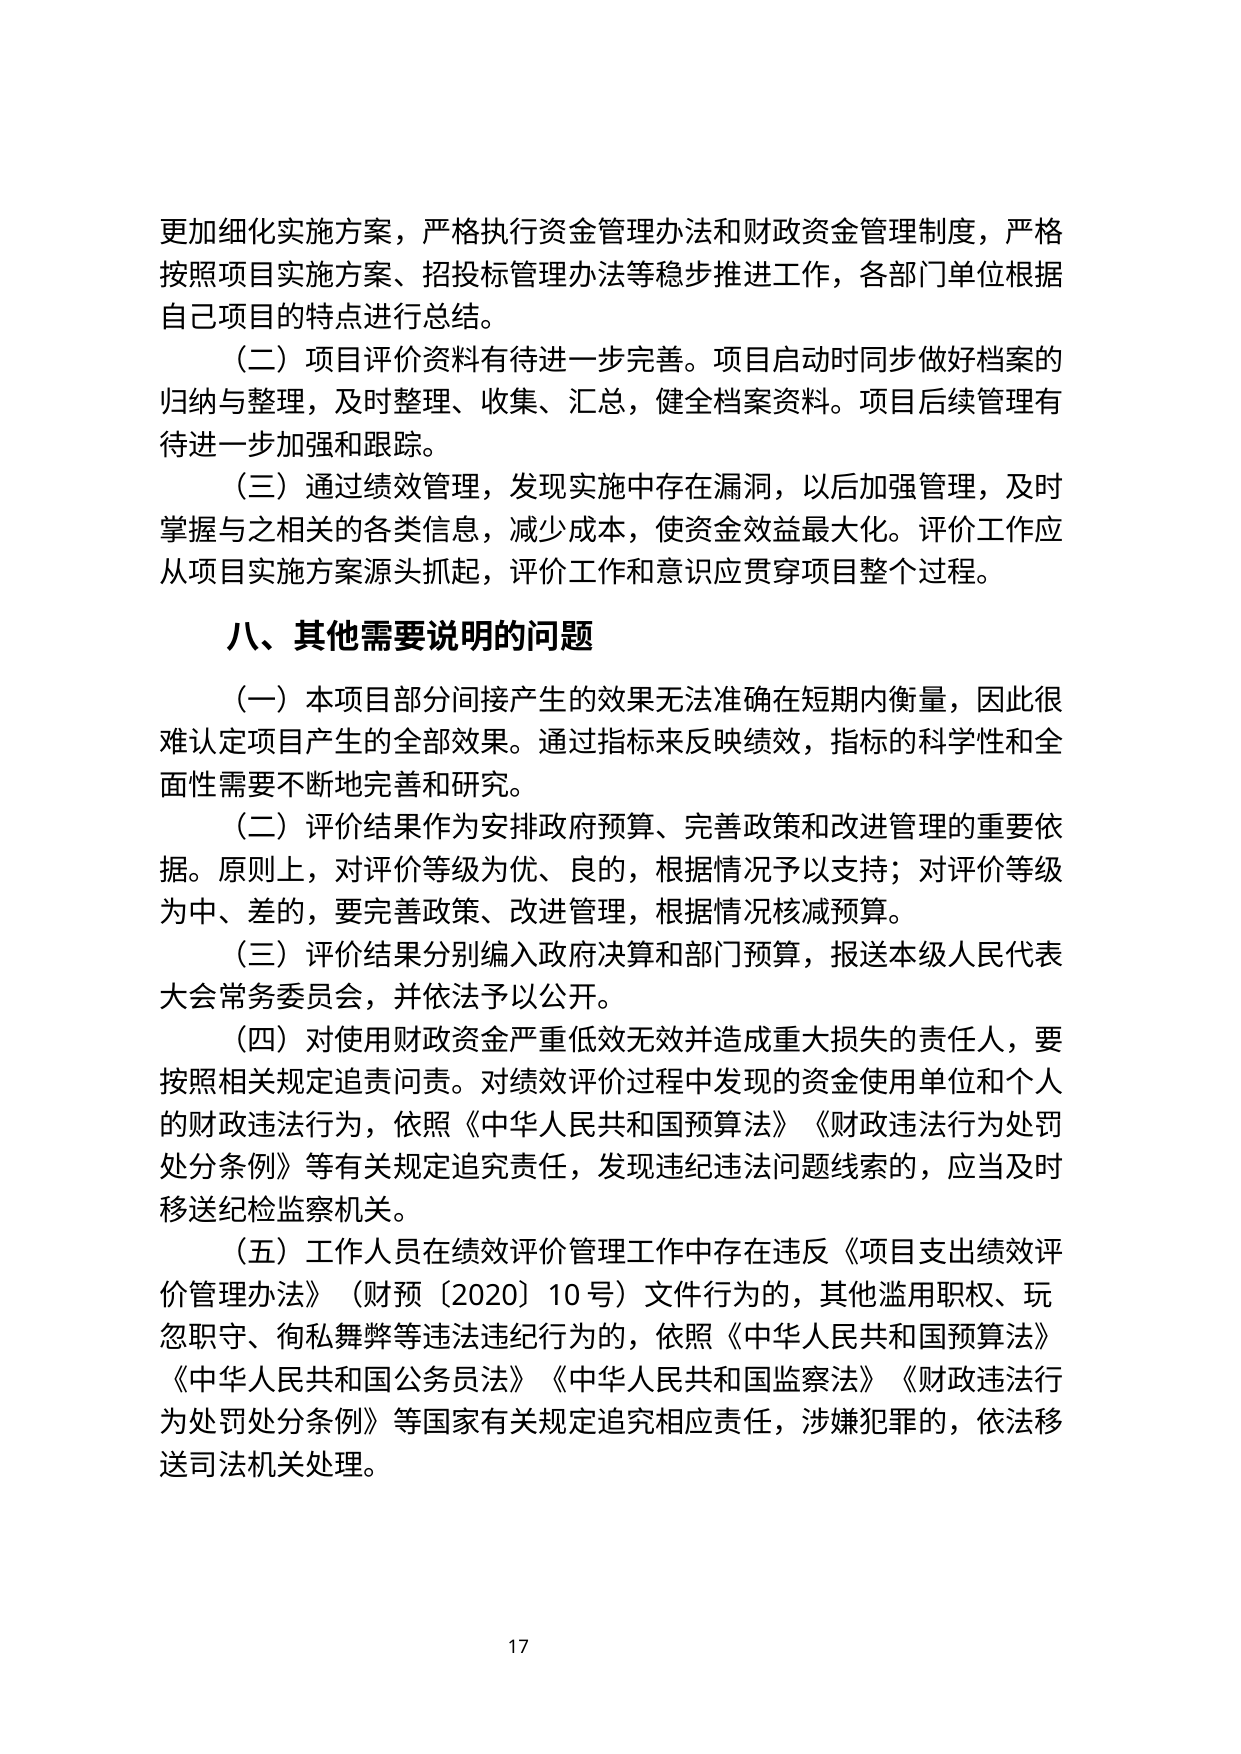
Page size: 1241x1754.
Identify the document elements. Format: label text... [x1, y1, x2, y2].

text （三）评价结果分别编入政府决算和部门预算，报送本级人民代表大会常务委员会，并依法予以公开。 [159, 931, 1081, 1016]
text （五）工作人员在绩效评价管理工作中存在违反《项目支出绩效评价管理办法》（财预〔2020〕10号）文件行为的，其他滥用职权、玩忽职守、徇私舞弊等违法违纪行为的，依照《中华人民共和国预算法》《中华人民共和国公务员法》《中华人民共和国监察法》《财政违法行为处罚处分条例》等国家有关规定追究相应责任，涉嫌犯罪的，依法移送司法机关处理。 [159, 1229, 1081, 1484]
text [159, 209, 1081, 336]
text （二）项目评价资料有待进一步完善。项目启动时同步做好档案的归纳与整理，及时整理、收集、汇总，健全档案资料。项目后续管理有待进一步加强和跟踪。 [159, 336, 1081, 464]
text （一）本项目部分间接产生的效果无法准确在短期内衡量，因此很难认定项目产生的全部效果。通过指标来反映绩效，指标的科学性和全面性需要不断地完善和研究。 [159, 676, 1081, 804]
text （四）对使用财政资金严重低效无效并造成重大损失的责任人，要按照相关规定追责问责。对绩效评价过程中发现的资金使用单位和个人的财政违法行为，依照《中华人民共和国预算法》《财政违法行为处罚处分条例》等有关规定追究责任，发现违纪违法问题线索的，应当及时移送纪检监察机关。 [159, 1016, 1081, 1229]
text （二）评价结果作为安排政府预算、完善政策和改进管理的重要依据。原则上，对评价等级为优、良的，根据情况予以支持；对评价等级为中、差的，要完善政策、改进管理，根据情况核减预算。 [159, 804, 1081, 931]
text （三）通过绩效管理，发现实施中存在漏洞，以后加强管理，及时掌握与之相关的各类信息，减少成本，使资金效益最大化。评价工作应从项目实施方案源头抓起，评价工作和意识应贯穿项目整个过程。 [159, 464, 1081, 591]
subtitle 八、其他需要说明的问题 [159, 591, 1081, 676]
